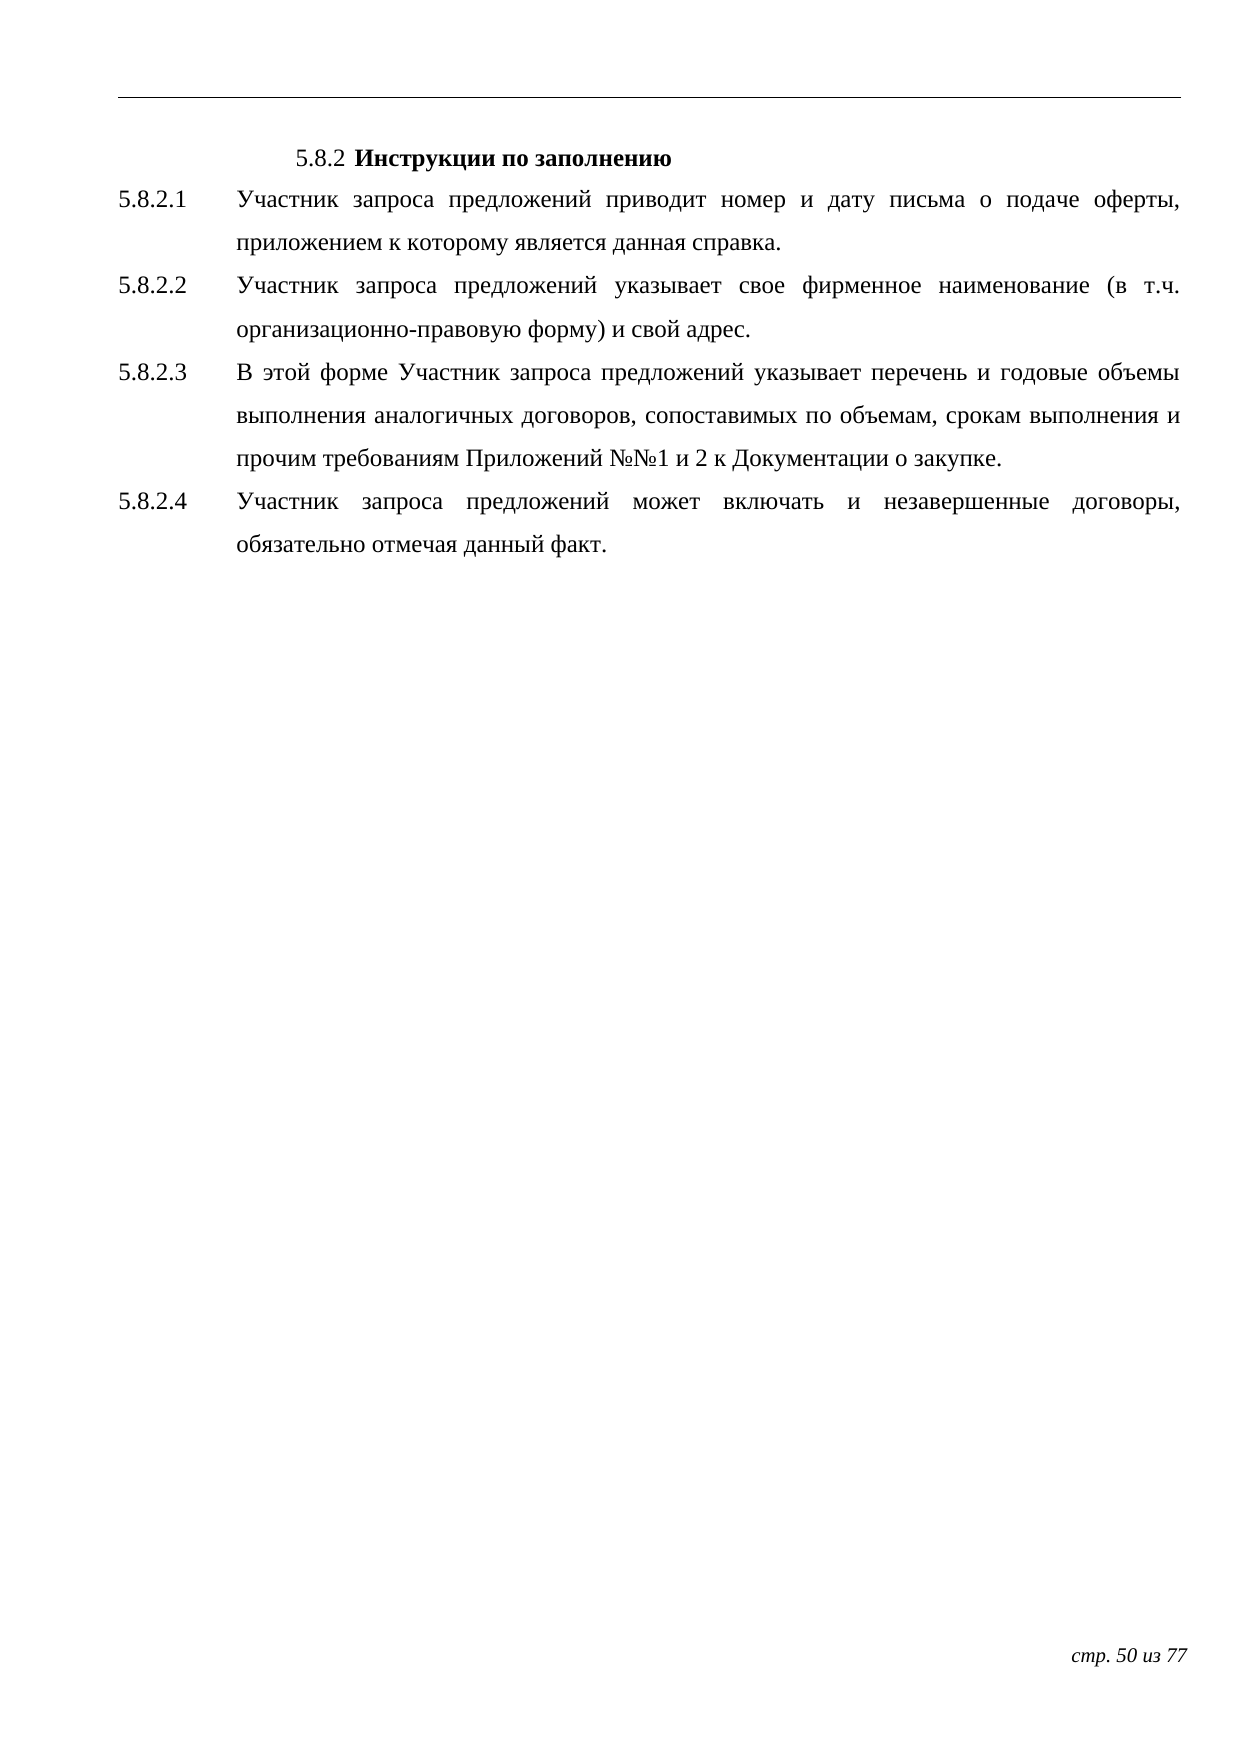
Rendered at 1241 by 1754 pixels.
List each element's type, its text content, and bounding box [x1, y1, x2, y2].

text Участник запроса предложений может включать и незавершенные договоры, обязательно отмечая данный факт. [118, 486, 1181, 558]
text Участник запроса предложений указывает свое фирменное наименование (в т.ч. организационно-правовую форму) и свой адрес. [118, 271, 1181, 342]
text Инструкции по заполнению [236, 143, 1181, 172]
text В этой форме Участник запроса предложений указывает перечень и годовые объемы выполнения аналогичных договоров, сопоставимых по объемам, срокам выполнения и прочим требованиям Приложений №№1 и 2 к Документации о закупке. [118, 357, 1181, 472]
text Участник запроса предложений приводит номер и дату письма о подаче оферты, приложением к которому является данная справка. [118, 184, 1181, 256]
